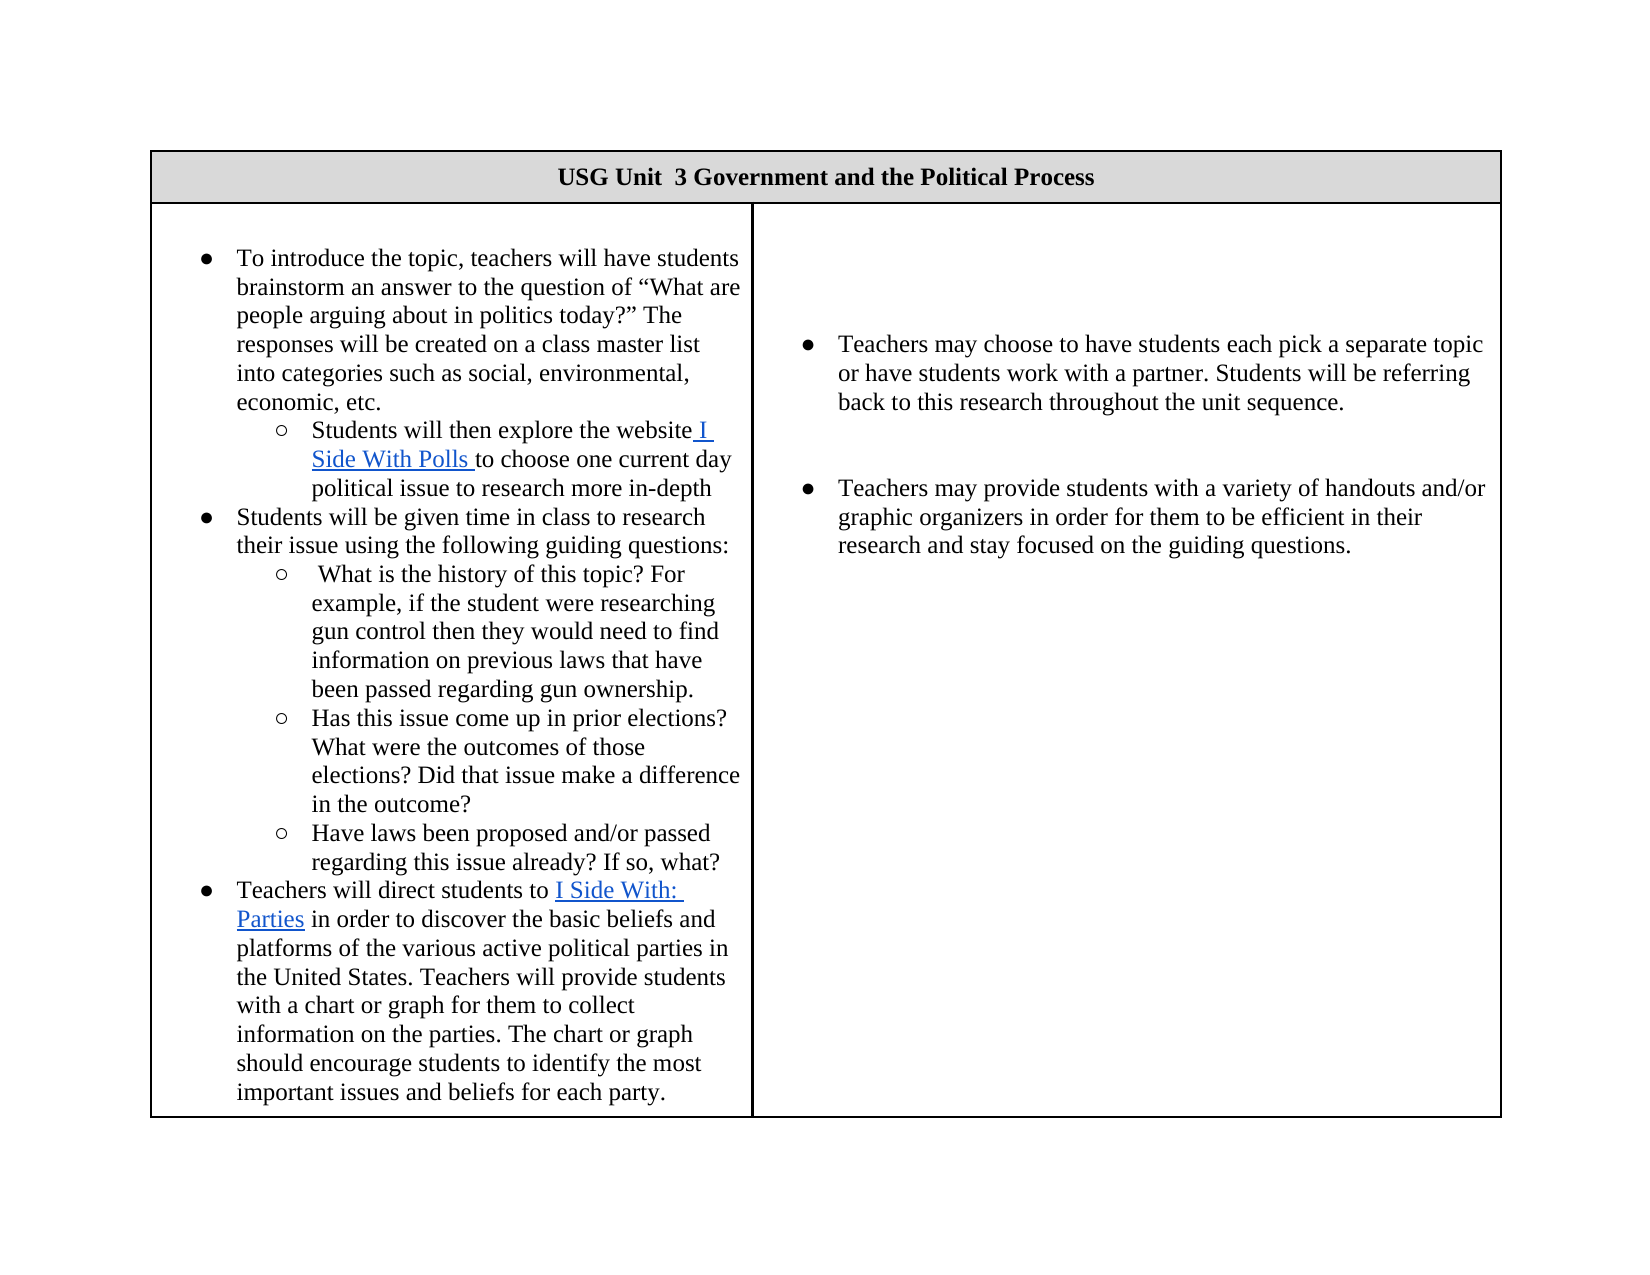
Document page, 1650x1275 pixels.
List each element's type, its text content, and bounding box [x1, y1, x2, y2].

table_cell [754, 204, 1500, 1116]
table_header USG Unit 3 Government and the Political Process [152, 152, 1500, 202]
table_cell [152, 204, 751, 1116]
